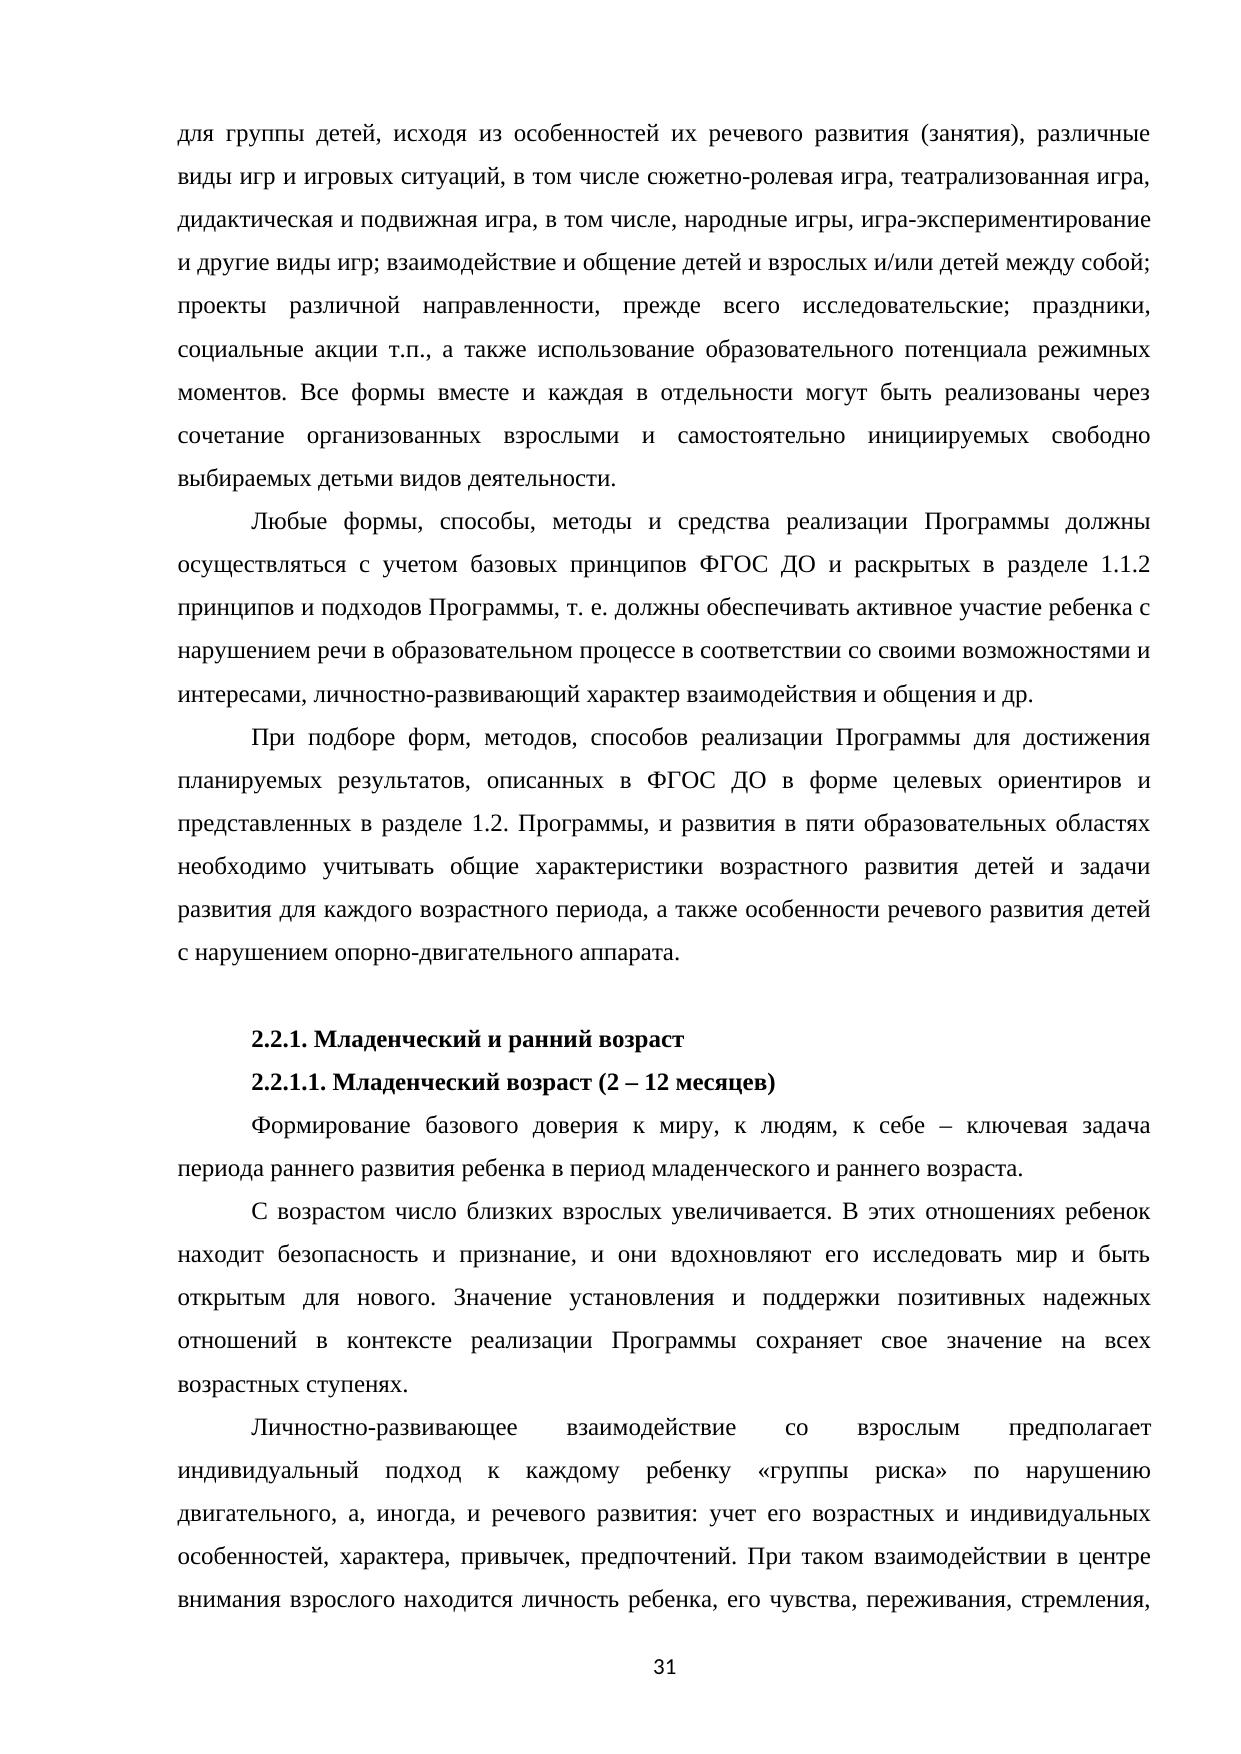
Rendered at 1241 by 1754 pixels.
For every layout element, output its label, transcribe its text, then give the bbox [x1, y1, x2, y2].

text 2.2.1. Младенческий и ранний возраст [177, 1024, 1152, 1052]
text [177, 118, 1152, 492]
text С возрастом число близких взрослых увеличивается. В этих отношениях ребенок находит безопасность и признание, и они вдохновляют его исследовать мир и быть открытым для нового. Значение установления и поддержки позитивных надежных отношений в контексте реализации Программы сохраняет свое значение на всех возрастных ступенях. [177, 1196, 1152, 1397]
text Любые формы, способы, методы и средства реализации Программы должны осуществляться с учетом базовых принципов ФГОС ДО и раскрытых в разделе 1.1.2 принципов и подходов Программы, т. е. должны обеспечивать активное участие ребенка с нарушением речи в образовательном процессе в соответствии со своими возможностями и интересами, личностно-развивающий характер взаимодействия и общения и др. [177, 506, 1152, 707]
text Формирование базового доверия к миру, к людям, к себе – ключевая задача периода раннего развития ребенка в период младенческого и раннего возраста. [177, 1110, 1152, 1182]
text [177, 1412, 1152, 1613]
text При подборе форм, методов, способов реализации Программы для достижения планируемых результатов, описанных в ФГОС ДО в форме целевых ориентиров и представленных в разделе 1.2. Программы, и развития в пяти образовательных областях необходимо учитывать общие характеристики возрастного развития детей и задачи развития для каждого возрастного периода, а также особенности речевого развития детей с нарушением опорно-двигательного аппарата. [177, 722, 1152, 966]
text 2.2.1.1. Младенческий возраст (2 – 12 месяцев) [177, 1067, 1152, 1096]
